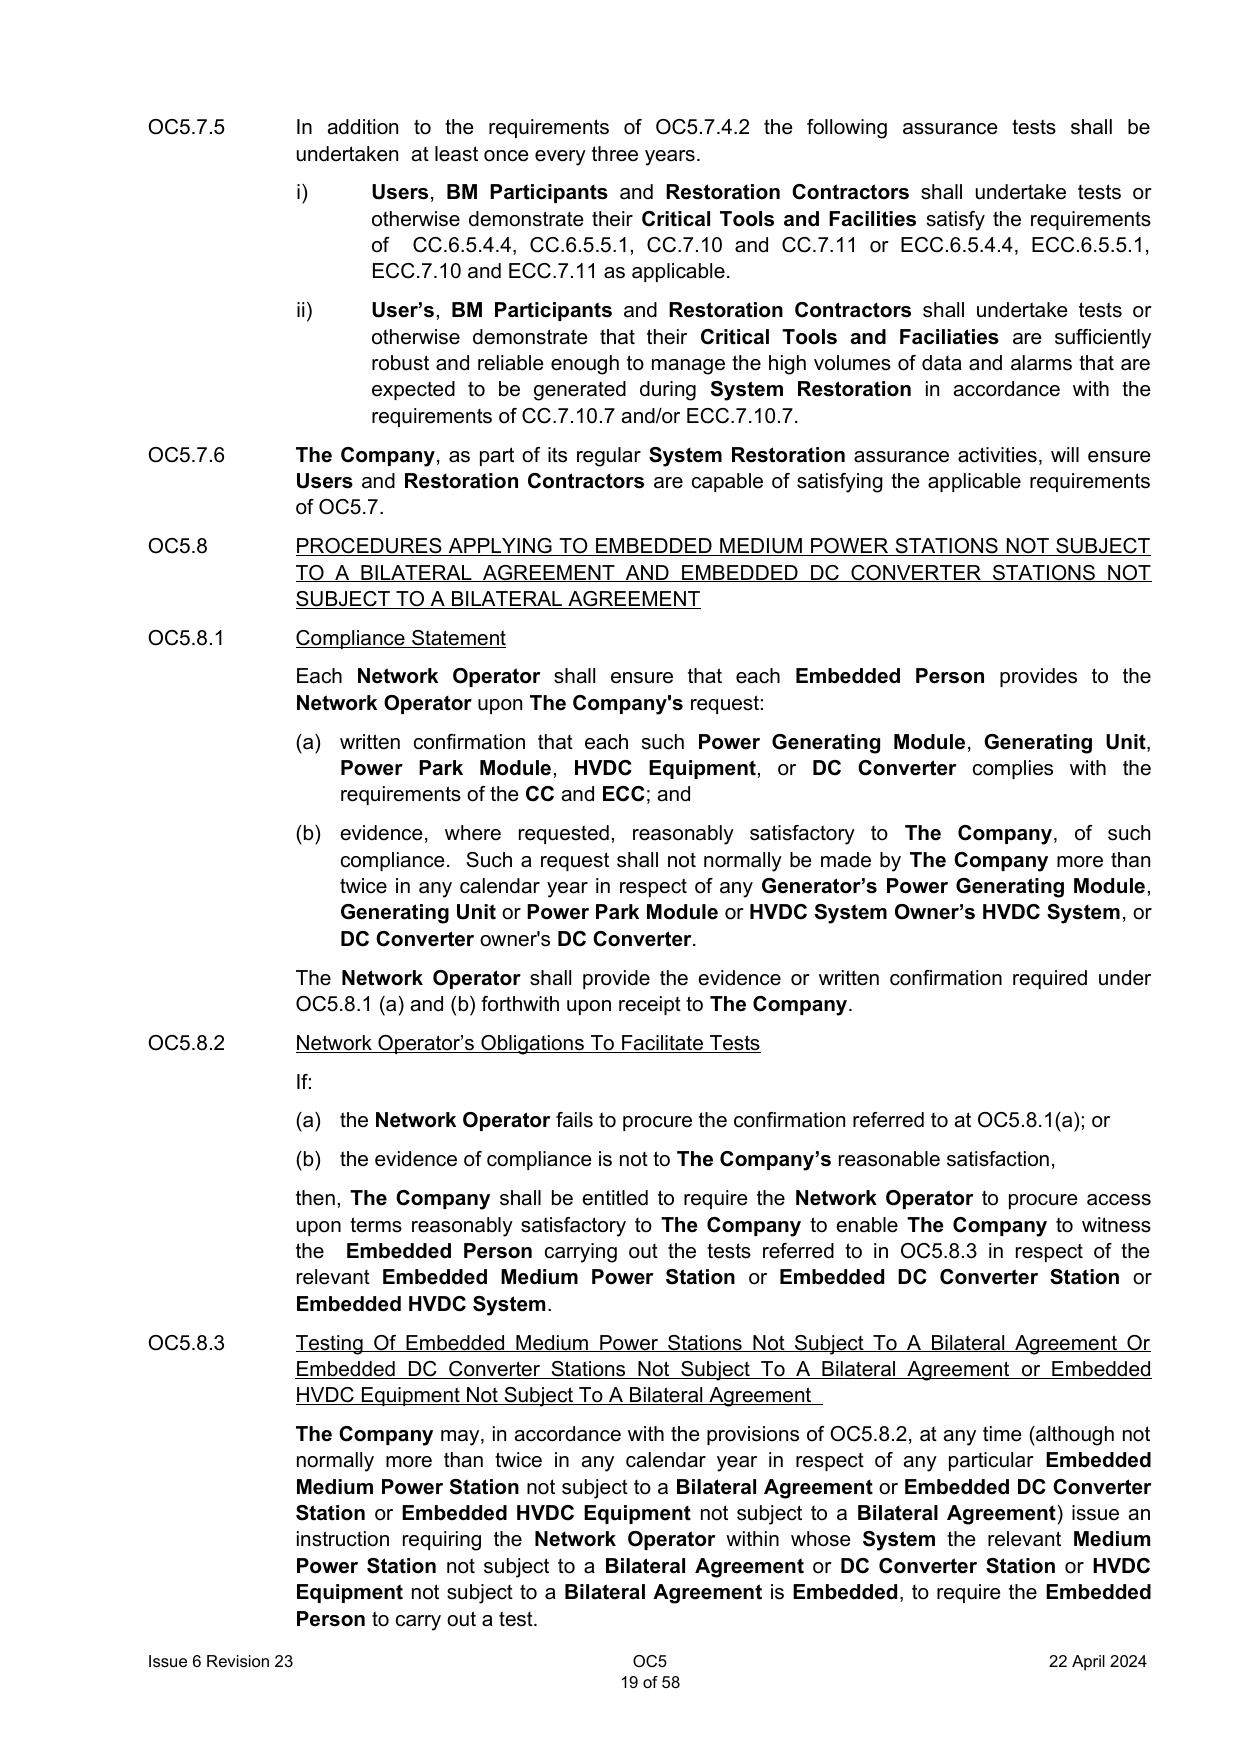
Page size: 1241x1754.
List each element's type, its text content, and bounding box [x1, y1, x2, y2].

text OC5.7.6 The Company, as part of its regular System Restoration assurance activities, will ensure Users and Restoration Contractors are capable of satisfying the applicable requirements of OC5.7. [148, 442, 1152, 519]
text (a) the Network Operator fails to procure the confirmation referred to at OC5.8.1(a); or [295, 1108, 1152, 1132]
text (a) written confirmation that each such Power Generating Module, Generating Unit, Power Park Module, HVDC Equipment, or DC Converter complies with the requirements of the CC and ECC; and [295, 729, 1152, 806]
text OC5.8.3 Testing Of Embedded Medium Power Stations Not Subject To A Bilateral Agreement Or Embedded DC Converter Stations Not Subject To A Bilateral Agreement or Embedded HVDC Equipment Not Subject To A Bilateral Agreement [148, 1330, 1152, 1407]
text OC5.8.1 Compliance Statement [148, 626, 1152, 649]
text (b) the evidence of compliance is not to The Company’s reasonable satisfaction, [295, 1147, 1152, 1171]
text then, The Company shall be entitled to require the Network Operator to procure access upon terms reasonably satisfactory to The Company to enable The Company to witness the Embedded Person carrying out the tests referred to in OC5.8.3 in respect of the relevant Embedded Medium Power Station or Embedded DC Converter Station or Embedded HVDC System. [148, 1186, 1152, 1315]
text If: [148, 1069, 1152, 1093]
text OC5.8.2 Network Operator’s Obligations To Facilitate Tests [148, 1031, 1152, 1054]
text OC5.8 PROCEDURES APPLYING TO EMBEDDED MEDIUM POWER STATIONS NOT SUBJECT TO A BILATERAL AGREEMENT AND EMBEDDED DC CONVERTER STATIONS NOT SUBJECT TO A BILATERAL AGREEMENT [148, 534, 1152, 611]
text (b) evidence, where requested, reasonably satisfactory to The Company, of such compliance. Such a request shall not normally be made by The Company more than twice in any calendar year in respect of any Generator’s Power Generating Module, Generating Unit or Power Park Module or HVDC System Owner’s HVDC System, or DC Converter owner's DC Converter. [295, 821, 1152, 951]
text The Network Operator shall provide the evidence or written confirmation required under OC5.8.1 (a) and (b) forthwith upon receipt to The Company. [148, 965, 1152, 1016]
list Users, BM Participants and Restoration Contractors shall undertake tests or otherwise demonstrate their Critical Tools and Facilities satisfy the requirements of CC.6.5.4.4, CC.6.5.5.1, CC.7.10 and CC.7.11 or ECC.6.5.4.4, ECC.6.5.5.1, ECC.7.10 and ECC.7.11 as applicable. [296, 180, 1152, 283]
list User’s, BM Participants and Restoration Contractors shall undertake tests or otherwise demonstrate that their Critical Tools and Faciliaties are sufficiently robust and reliable enough to manage the high volumes of data and alarms that are expected to be generated during System Restoration in accordance with the requirements of CC.7.10.7 and/or ECC.7.10.7. [296, 298, 1152, 427]
text OC5.7.5 In addition to the requirements of OC5.7.4.2 the following assurance tests shall be undertaken at least once every three years. [148, 115, 1152, 165]
text Each Network Operator shall ensure that each Embedded Person provides to the Network Operator upon The Company's request: [148, 664, 1152, 715]
text The Company may, in accordance with the provisions of OC5.8.2, at any time (although not normally more than twice in any calendar year in respect of any particular Embedded Medium Power Station not subject to a Bilateral Agreement or Embedded DC Converter Station or Embedded HVDC Equipment not subject to a Bilateral Agreement) issue an instruction requiring the Network Operator within whose System the relevant Medium Power Station not subject to a Bilateral Agreement or DC Converter Station or HVDC Equipment not subject to a Bilateral Agreement is Embedded, to require the Embedded Person to carry out a test. [148, 1422, 1152, 1630]
